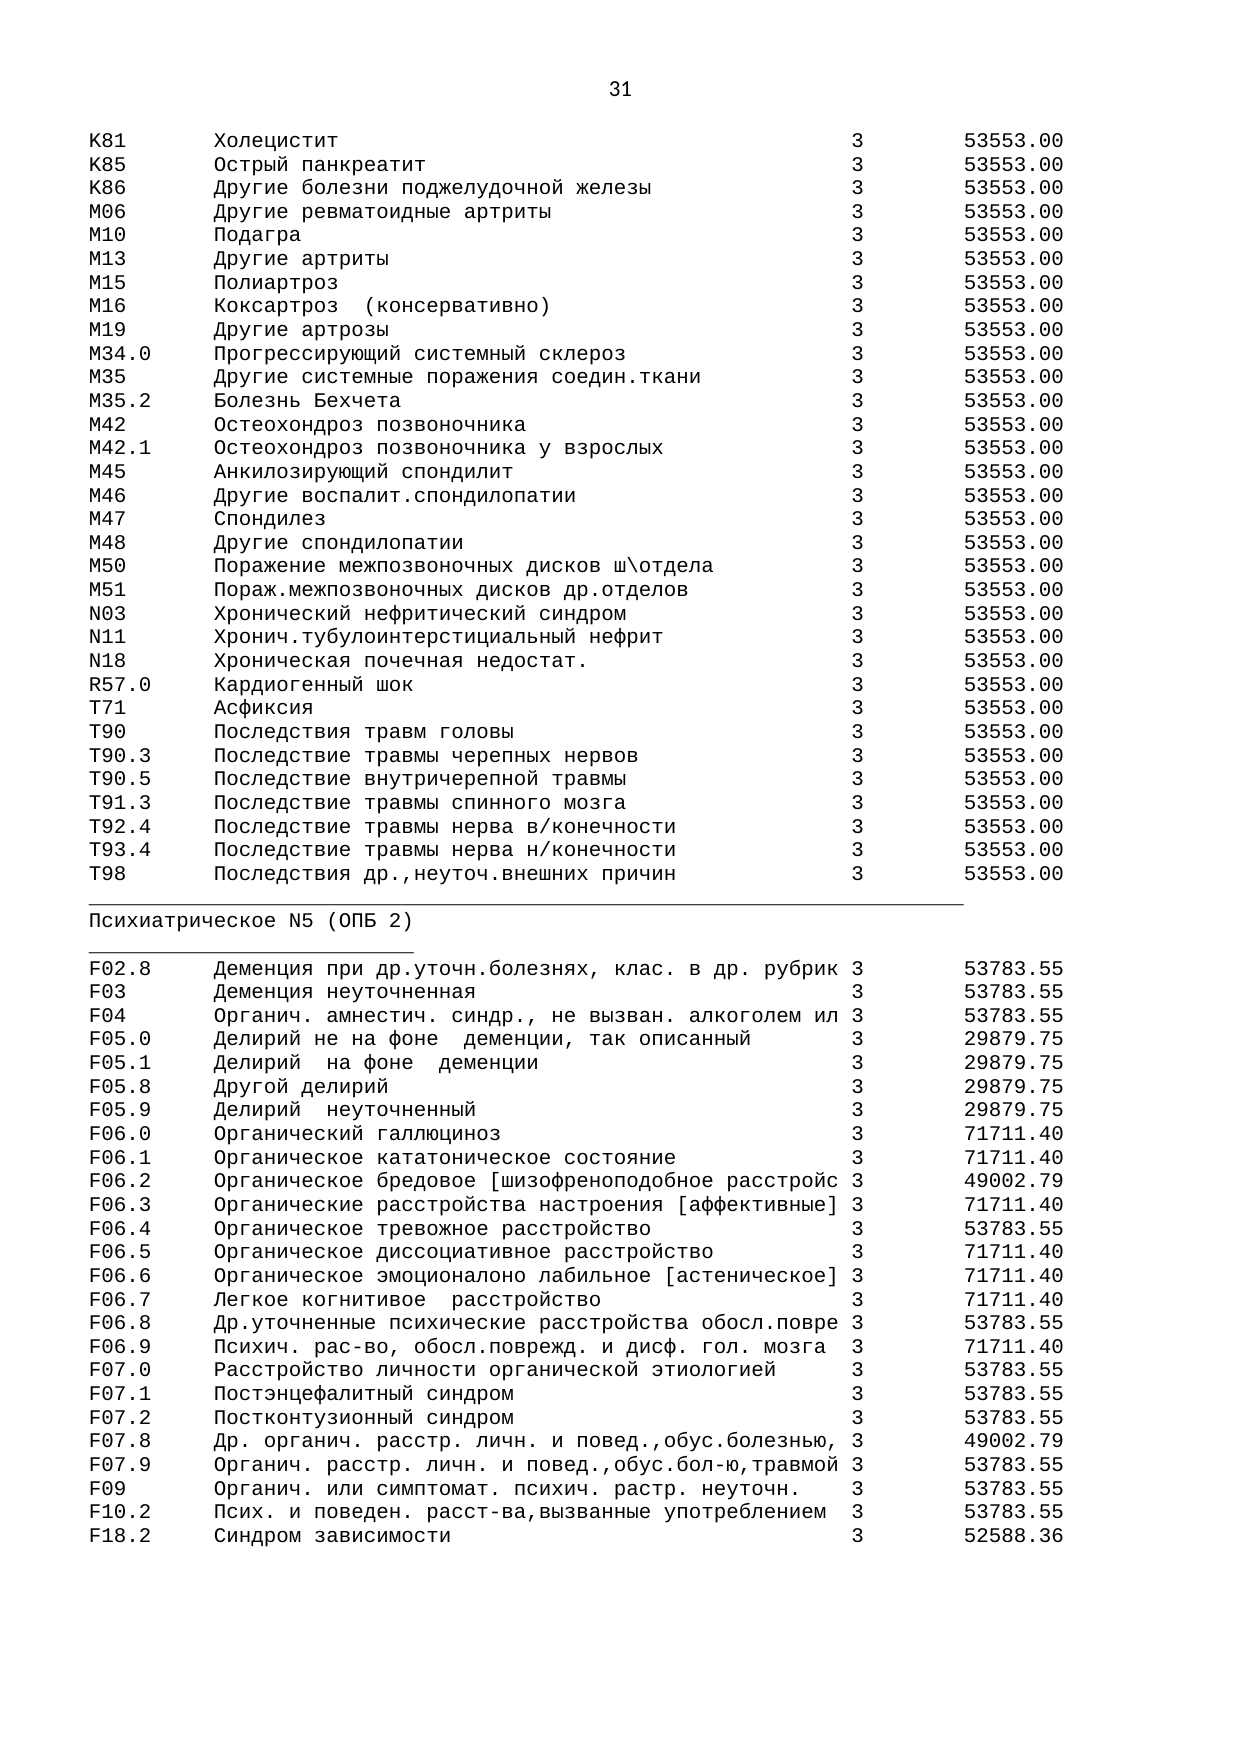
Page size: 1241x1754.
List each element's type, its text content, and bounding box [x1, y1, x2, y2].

text F07.1 Постэнцефалитный синдром 3 53783.55 [89, 1383, 1152, 1407]
text F07.8 Др. органич. расстр. личн. и повед.,обус.болезнью, 3 49002.79 [89, 1430, 1152, 1454]
text F06.5 Органическое диссоциативное расстройство 3 71711.40 [89, 1241, 1152, 1265]
text F10.2 Псих. и поведен. расст-ва,вызванные употреблением 3 53783.55 [89, 1501, 1152, 1525]
text T71 Асфиксия 3 53553.00 [89, 697, 1152, 721]
text F05.9 Делирий неуточненный 3 29879.75 [89, 1099, 1152, 1123]
text N11 Хронич.тубулоинтерстициальный нефрит 3 53553.00 [89, 626, 1152, 650]
text __________________________ [89, 934, 1152, 957]
text F02.8 Деменция при др.уточн.болезнях, клас. в др. рубрик 3 53783.55 [89, 957, 1152, 981]
text T90.5 Последствие внутричерепной травмы 3 53553.00 [89, 768, 1152, 792]
text M45 Анкилозирующий спондилит 3 53553.00 [89, 461, 1152, 484]
text M42 Остеохондроз позвоночника 3 53553.00 [89, 414, 1152, 437]
text F04 Органич. амнестич. синдр., не вызван. алкоголем ил 3 53783.55 [89, 1005, 1152, 1028]
text K85 Острый панкреатит 3 53553.00 [89, 153, 1152, 177]
text F07.9 Органич. расстр. личн. и повед.,обус.бол-ю,травмой 3 53783.55 [89, 1454, 1152, 1478]
text M19 Другие артрозы 3 53553.00 [89, 319, 1152, 343]
text F06.6 Органическое эмоционалоно лабильное [астеническое] 3 71711.40 [89, 1265, 1152, 1288]
text F03 Деменция неуточненная 3 53783.55 [89, 981, 1152, 1005]
text F05.8 Другой делирий 3 29879.75 [89, 1076, 1152, 1099]
text R57.0 Кардиогенный шок 3 53553.00 [89, 674, 1152, 697]
text M10 Подагра 3 53553.00 [89, 224, 1152, 248]
text F06.9 Психич. рас-во, обосл.поврежд. и дисф. гол. мозга 3 71711.40 [89, 1336, 1152, 1359]
text F05.1 Делирий на фоне деменции 3 29879.75 [89, 1052, 1152, 1076]
text F06.1 Органическое кататоническое состояние 3 71711.40 [89, 1147, 1152, 1170]
text F06.7 Легкое когнитивое расстройство 3 71711.40 [89, 1288, 1152, 1312]
text F06.8 Др.уточненные психические расстройства обосл.повре 3 53783.55 [89, 1312, 1152, 1336]
text M35.2 Болезнь Бехчета 3 53553.00 [89, 390, 1152, 414]
text F06.4 Органическое тревожное расстройство 3 53783.55 [89, 1218, 1152, 1241]
text T91.3 Последствие травмы спинного мозга 3 53553.00 [89, 792, 1152, 816]
text T90 Последствия травм головы 3 53553.00 [89, 721, 1152, 745]
text M06 Другие ревматоидные артриты 3 53553.00 [89, 201, 1152, 224]
text M48 Другие спондилопатии 3 53553.00 [89, 532, 1152, 556]
text M15 Полиартроз 3 53553.00 [89, 272, 1152, 295]
text F06.3 Органические расстройства настроения [aффективные] 3 71711.40 [89, 1194, 1152, 1218]
text K86 Другие болезни поджелудочной железы 3 53553.00 [89, 177, 1152, 201]
text T90.3 Последствие травмы черепных нервов 3 53553.00 [89, 745, 1152, 768]
text F05.0 Делирий не на фоне деменции, так описанный 3 29879.75 [89, 1028, 1152, 1052]
text F09 Органич. или симптомат. психич. растр. неуточн. 3 53783.55 [89, 1478, 1152, 1501]
text M16 Коксартроз (консервативно) 3 53553.00 [89, 295, 1152, 319]
text F07.2 Постконтузионный синдром 3 53783.55 [89, 1407, 1152, 1430]
text M34.0 Прогрессирующий системный склероз 3 53553.00 [89, 343, 1152, 366]
text T93.4 Последствие травмы нерва н/конечности 3 53553.00 [89, 839, 1152, 863]
text T98 Последствия др.,неуточ.внешних причин 3 53553.00 [89, 863, 1152, 887]
text M47 Спондилез 3 53553.00 [89, 508, 1152, 532]
text N03 Хронический нефритический синдром 3 53553.00 [89, 603, 1152, 626]
text M42.1 Остеохондроз позвоночника у взрослых 3 53553.00 [89, 437, 1152, 461]
text Психиатрическое N5 (ОПБ 2) [89, 910, 1152, 934]
text M51 Пораж.межпозвоночных дисков др.отделов 3 53553.00 [89, 579, 1152, 603]
text ______________________________________________________________________ [89, 887, 1152, 910]
text M50 Поражение межпозвоночных дисков ш\отдела 3 53553.00 [89, 556, 1152, 579]
text M35 Другие системные поражения соедин.ткани 3 53553.00 [89, 366, 1152, 390]
text F06.2 Органическое бредовое [шизофреноподобное расстройс 3 49002.79 [89, 1170, 1152, 1194]
text N18 Хроническая почечная недостат. 3 53553.00 [89, 650, 1152, 674]
text M13 Другие артриты 3 53553.00 [89, 248, 1152, 272]
text F07.0 Расстройство личности органической этиологией 3 53783.55 [89, 1359, 1152, 1383]
text M46 Другие воспалит.спондилопатии 3 53553.00 [89, 484, 1152, 508]
text K81 Холецистит 3 53553.00 [89, 130, 1152, 153]
text F18.2 Синдром зависимости 3 52588.36 [89, 1525, 1152, 1549]
text T92.4 Последствие травмы нерва в/конечности 3 53553.00 [89, 816, 1152, 839]
text F06.0 Органический галлюциноз 3 71711.40 [89, 1123, 1152, 1147]
